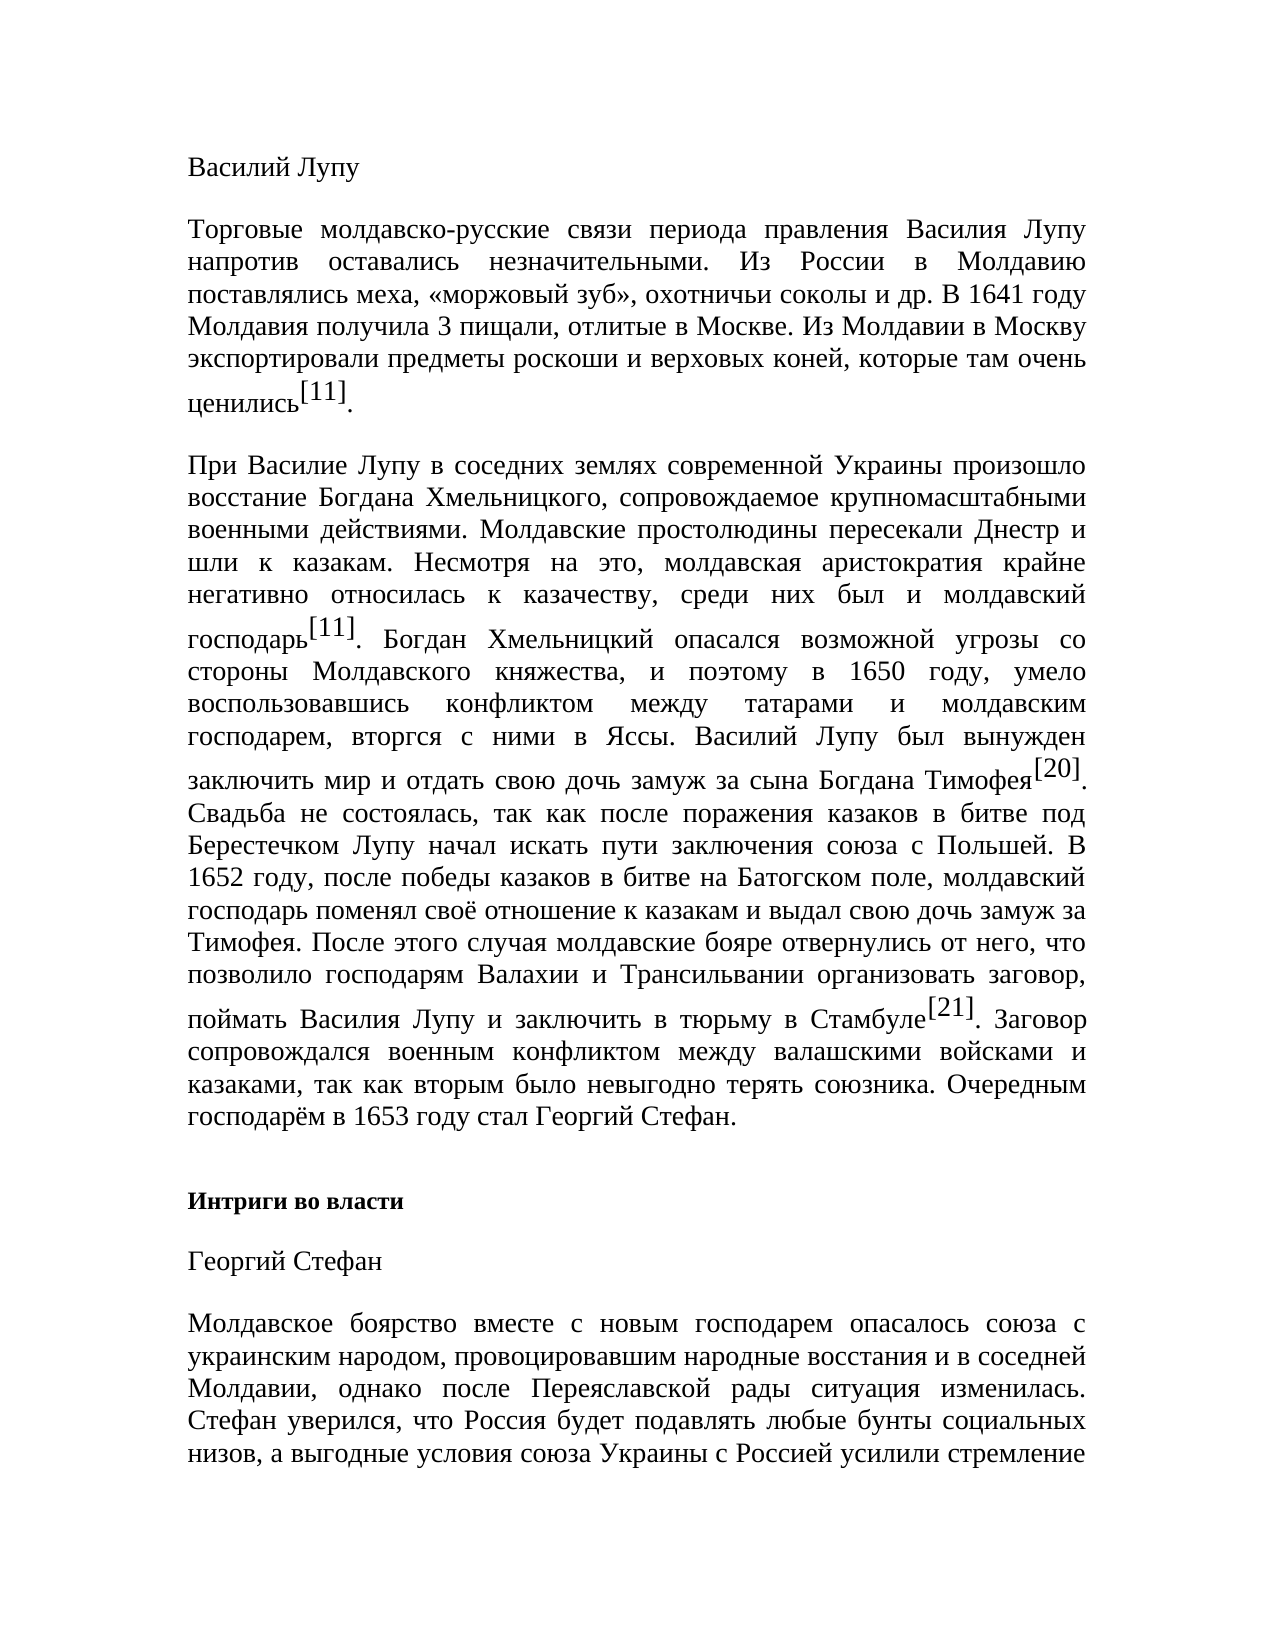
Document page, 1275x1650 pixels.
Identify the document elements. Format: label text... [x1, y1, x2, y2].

text Торговые молдавско-русские связи периода правления Василия Лупу напротив оставались незначительными. Из России в Молдавию поставлялись меха, «моржовый зуб», охотничьи соколы и др. В 1641 году Молдавия получила 3 пищали, отлитые в Москве. Из Молдавии в Москву экспортировали предметы роскоши и верховых коней, которые там очень ценились[11]. [187, 212, 1087, 418]
text Георгий Стефан [187, 1244, 1087, 1277]
list Интриги во власти [187, 1186, 1087, 1215]
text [187, 1306, 1087, 1468]
text При Василие Лупу в соседних землях современной Украины произошло восстание Богдана Хмельницкого, сопровождаемое крупномасштабными военными действиями. Молдавские простолюдины пересекали Днестр и шли к казакам. Несмотря на это, молдавская аристократия крайне негативно относилась к казачеству, среди них был и молдавский господарь[11]. Богдан Хмельницкий опасался возможной угрозы со стороны Молдавского княжества, и поэтому в 1650 году, умело воспользовавшись конфликтом между татарами и молдавским господарем, вторгся с ними в Яссы. Василий Лупу был вынужден заключить мир и отдать свою дочь замуж за сына Богдана Тимофея[20]. Свадьба не состоялась, так как после поражения казаков в битве под Берестечком Лупу начал искать пути заключения союза с Польшей. В 1652 году, после победы казаков в битве на Батогском поле, молдавский господарь поменял своё отношение к казакам и выдал свою дочь замуж за Тимофея. После этого случая молдавские бояре отвернулись от него, что позволило господарям Валахии и Трансильвании организовать заговор, поймать Василия Лупу и заключить в тюрьму в Стамбуле[21]. Заговор сопровождался военным конфликтом между валашскими войсками и казаками, так как вторым было невыгодно терять союзника. Очередным господарём в 1653 году стал Георгий Стефан. [187, 448, 1087, 1132]
text Василий Лупу [187, 150, 1087, 182]
